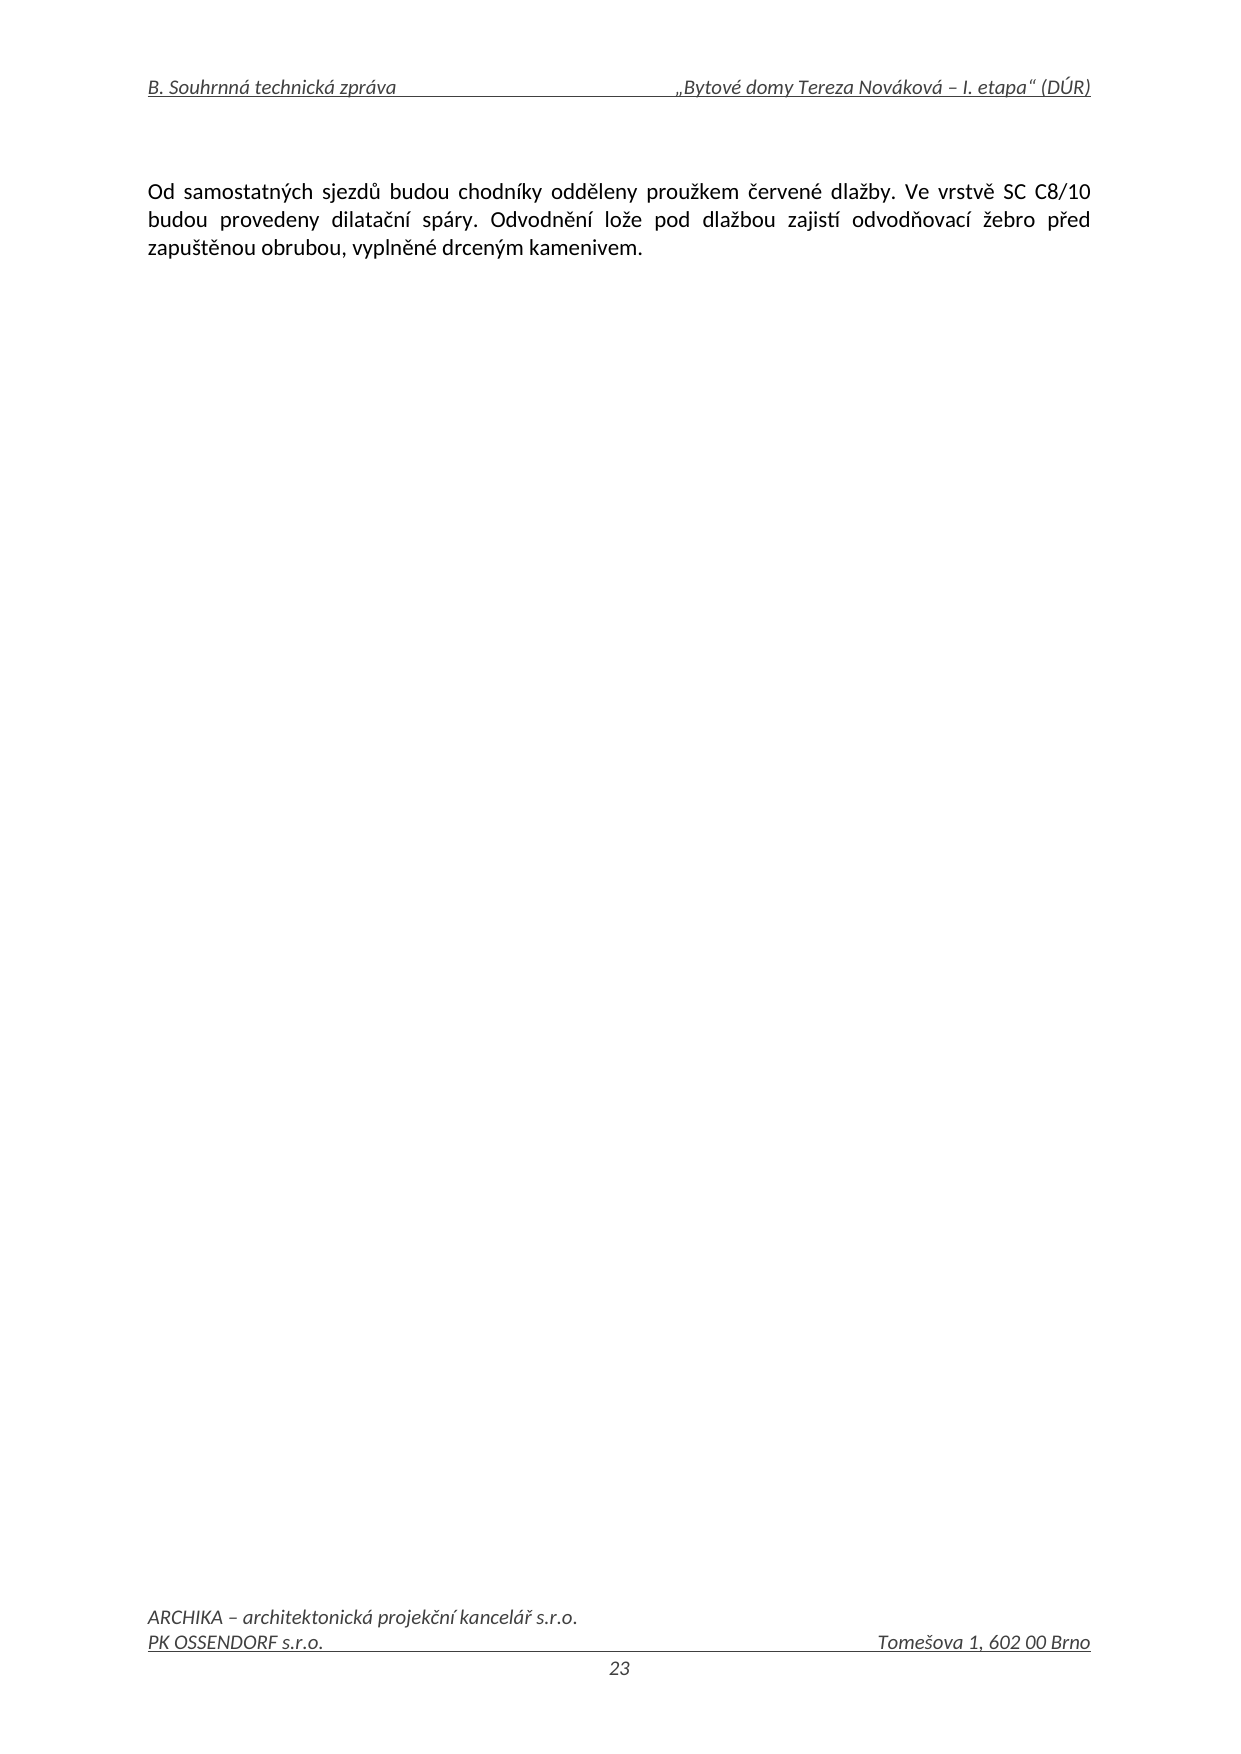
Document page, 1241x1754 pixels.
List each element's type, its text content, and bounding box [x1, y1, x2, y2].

list Od samostatných sjezdů budou chodníky odděleny proužkem červené dlažby. Ve vrstvě SC C8/10 budou provedeny dilatační spáry. Odvodnění lože pod dlažbou zajistí odvodňovací žebro před zapuštěnou obrubou, vyplněné drceným kamenivem. [148, 177, 1092, 261]
